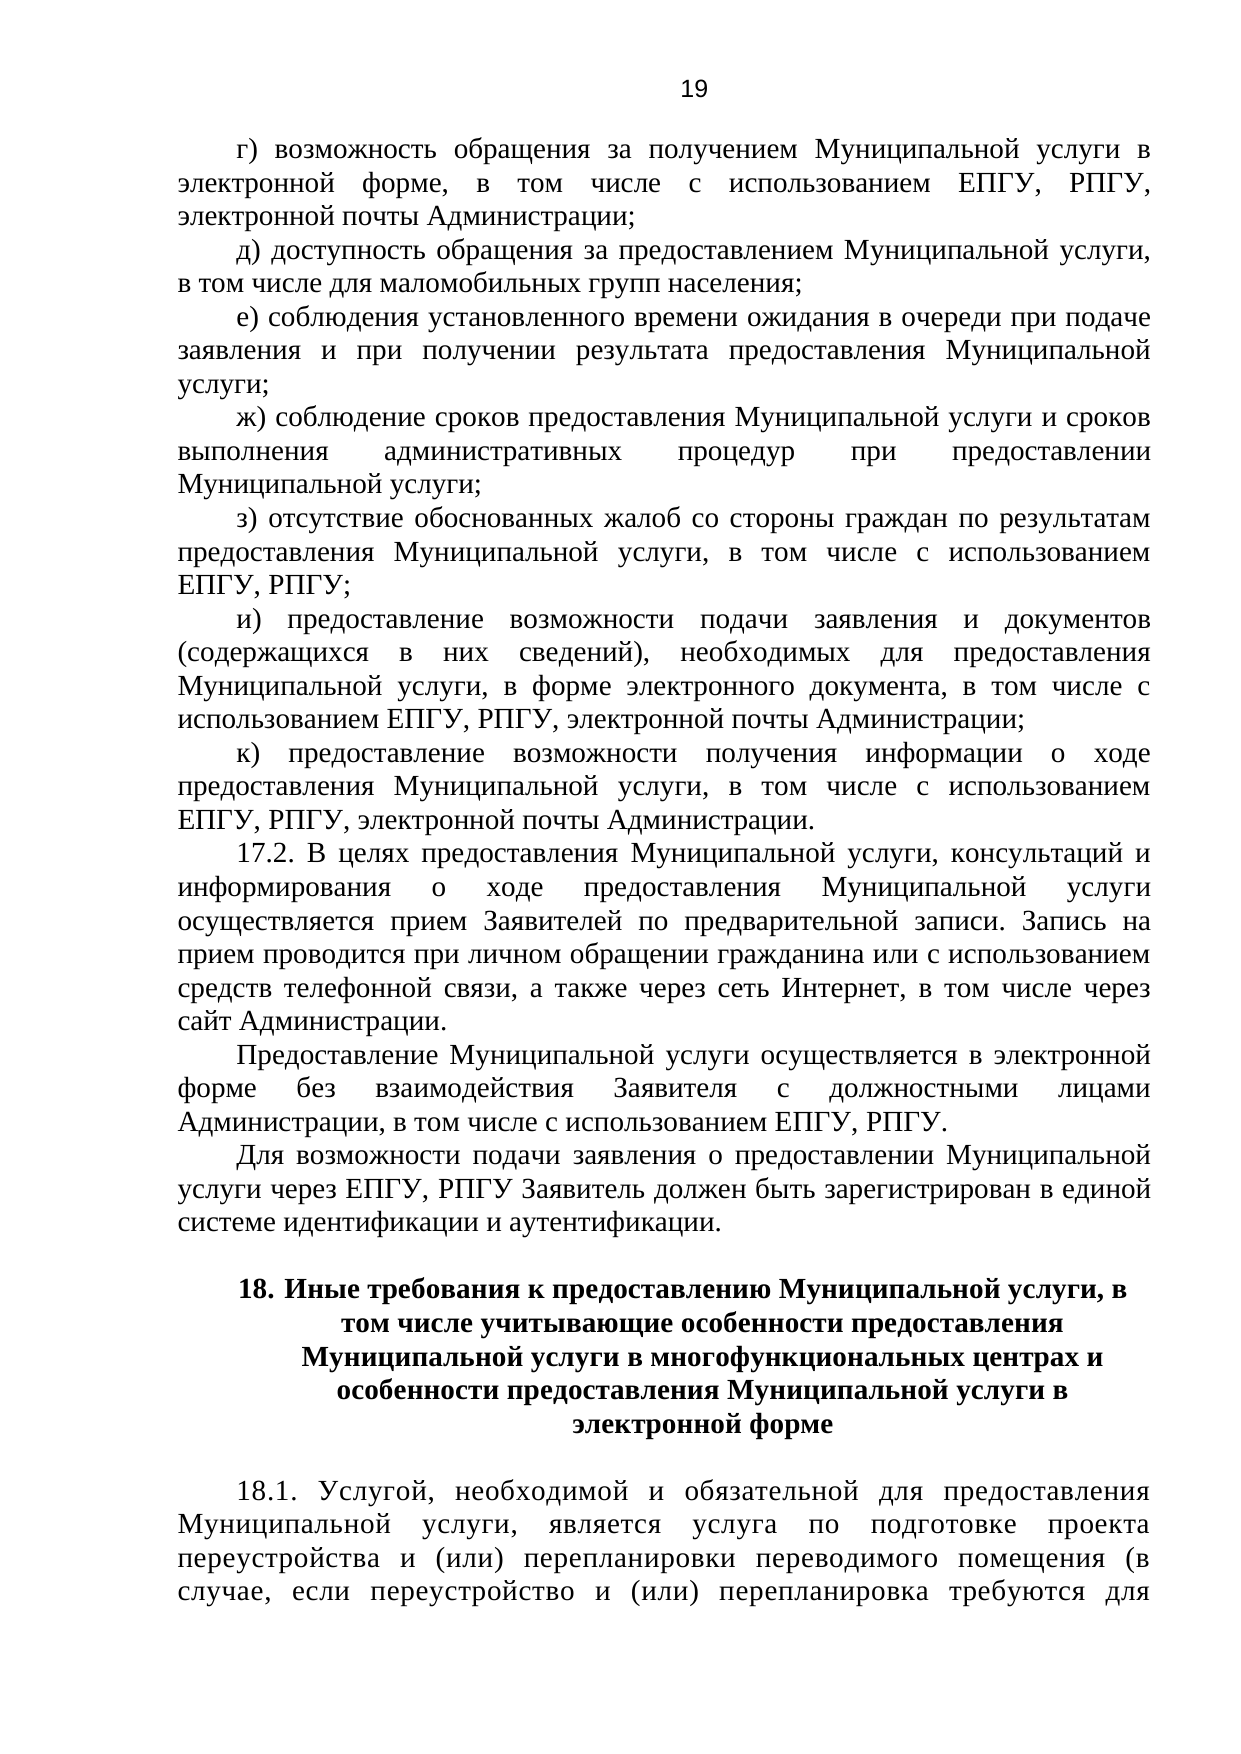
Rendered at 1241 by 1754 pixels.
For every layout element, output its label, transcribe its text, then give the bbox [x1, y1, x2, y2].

text Для возможности подачи заявления о предоставлении Муниципальной услуги через ЕПГУ, РПГУ Заявитель должен быть зарегистрирован в единой системе идентификации и аутентификации. [177, 1137, 1152, 1238]
text г) возможность обращения за получением Муниципальной услуги в электронной форме, в том числе с использованием ЕПГУ, РПГУ, электронной почты Администрации; [177, 131, 1152, 232]
text з) отсутствие обоснованных жалоб со стороны граждан по результатам предоставления Муниципальной услуги, в том числе с использованием ЕПГУ, РПГУ; [177, 500, 1152, 601]
text ж) соблюдение сроков предоставления Муниципальной услуги и сроков выполнения административных процедур при предоставлении Муниципальной услуги; [177, 399, 1152, 500]
text д) доступность обращения за предоставлением Муниципальной услуги, в том числе для маломобильных групп населения; [177, 232, 1152, 299]
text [177, 1473, 1152, 1607]
list Иные требования к предоставлению Муниципальной услуги, в том числе учитывающие особенности предоставления Муниципальной услуги в многофункциональных центрах и особенности предоставления Муниципальной услуги в электронной форме [215, 1272, 1152, 1439]
text е) соблюдения установленного времени ожидания в очереди при подаче заявления и при получении результата предоставления Муниципальной услуги; [177, 299, 1152, 399]
text Предоставление Муниципальной услуги осуществляется в электронной форме без взаимодействия Заявителя с должностными лицами Администрации, в том числе с использованием ЕПГУ, РПГУ. [177, 1037, 1152, 1137]
text к) предоставление возможности получения информации о ходе предоставления Муниципальной услуги, в том числе с использованием ЕПГУ, РПГУ, электронной почты Администрации. [177, 735, 1152, 836]
text 17.2. В целях предоставления Муниципальной услуги, консультаций и информирования о ходе предоставления Муниципальной услуги осуществляется прием Заявителей по предварительной записи. Запись на прием проводится при личном обращении гражданина или с использованием средств телефонной связи, а также через сеть Интернет, в том числе через сайт Администрации. [177, 836, 1152, 1037]
text и) предоставление возможности подачи заявления и документов (содержащихся в них сведений), необходимых для предоставления Муниципальной услуги, в форме электронного документа, в том числе с использованием ЕПГУ, РПГУ, электронной почты Администрации; [177, 601, 1152, 735]
